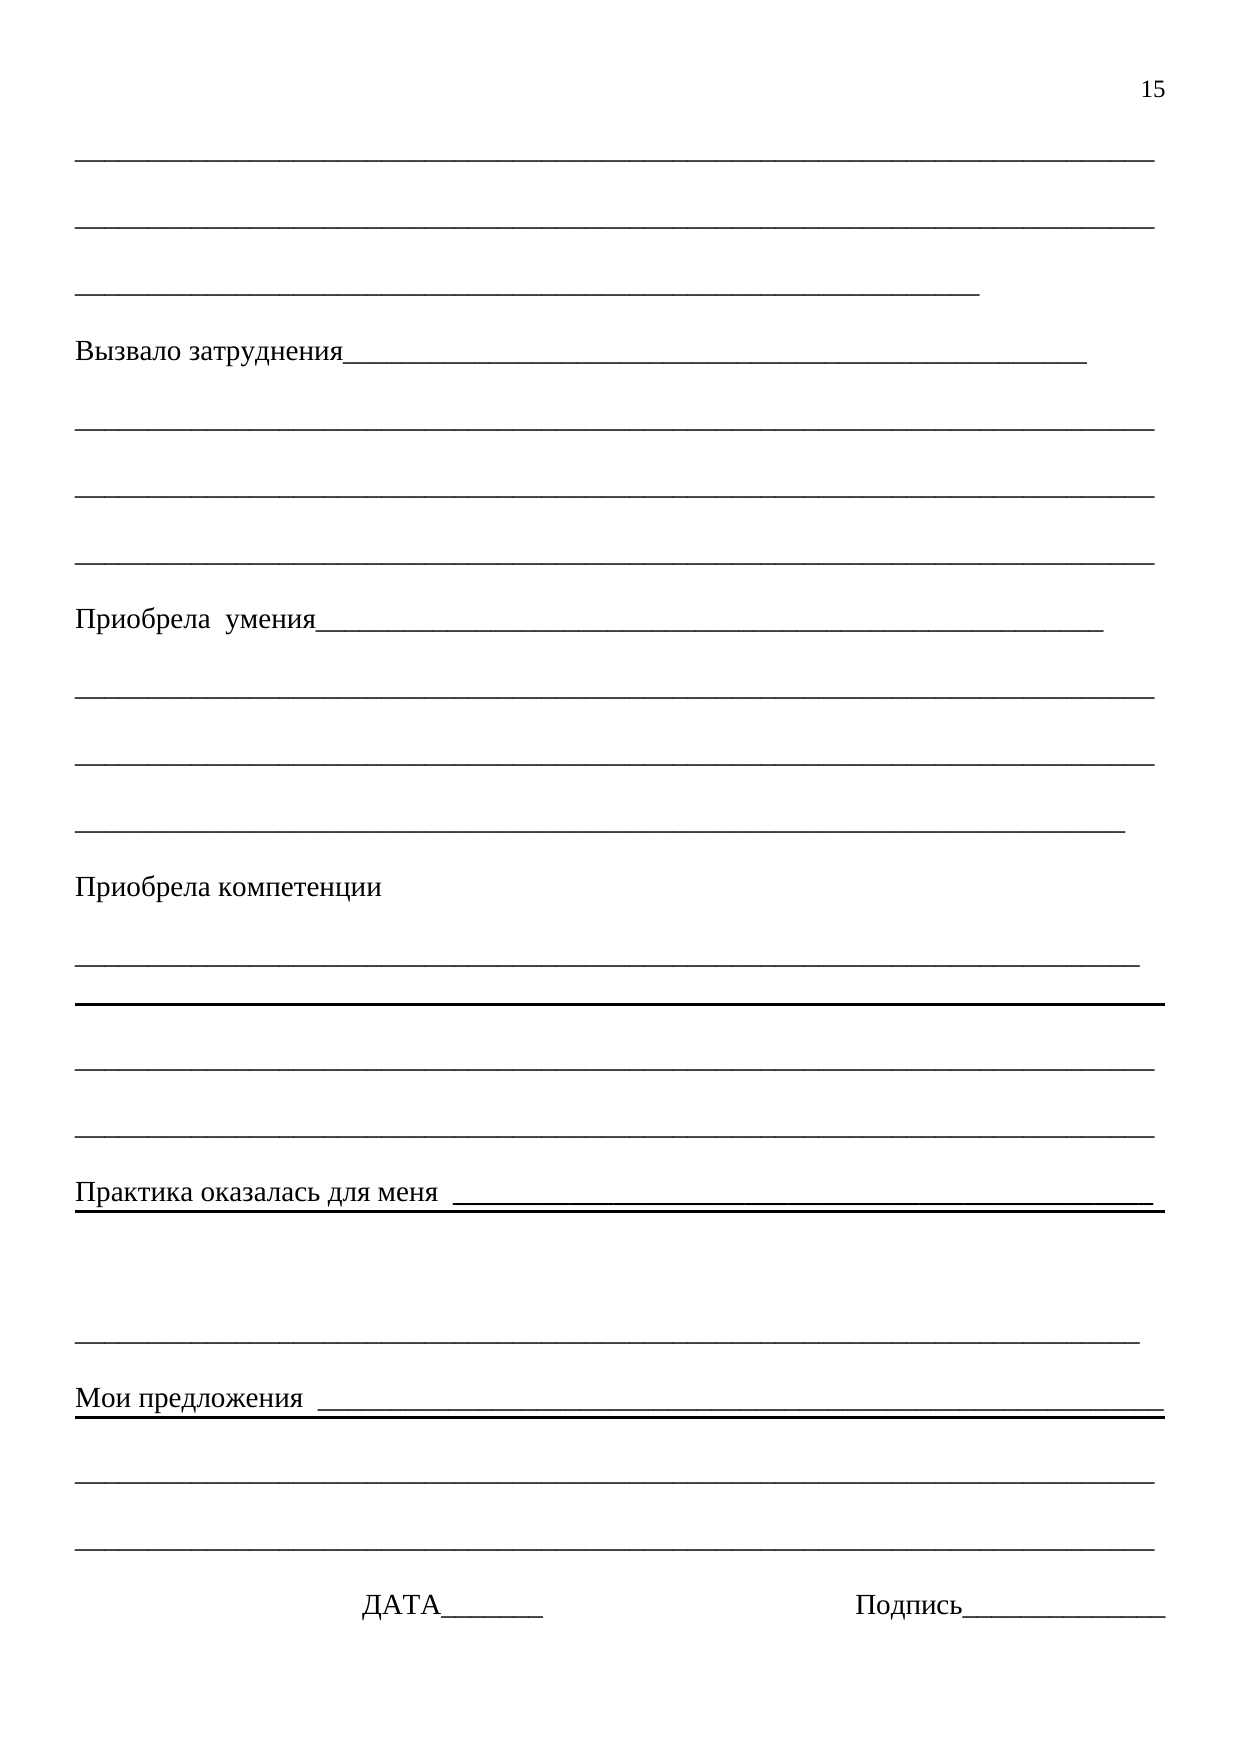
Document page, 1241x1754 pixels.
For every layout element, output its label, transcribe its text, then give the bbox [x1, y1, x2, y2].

text __________________________________________________________________________ [75, 1040, 1165, 1073]
text ______________________________________________________________________________________________________________________________________________________________________________________________________________________________Приобрела умения______________________________________________________ [75, 400, 1165, 634]
text __________________________________________________________________________ [75, 1520, 1165, 1553]
text ____________________________________________________________________________________________________________________________________________________________________________________________________________________________ [75, 668, 1165, 836]
text Вызвало затруднения___________________________________________________ [75, 333, 1165, 366]
text Приобрела компетенции _________________________________________________________________________ [75, 869, 1165, 1003]
text Практика оказалась для меня ________________________________________________ [75, 1174, 1165, 1210]
text Мои предложения __________________________________________________________ [75, 1381, 1165, 1416]
text __________________________________________________________________________ [75, 1453, 1165, 1486]
text __________________________________________________________________________________________________________________________________________________________________________________________________________________ [75, 131, 1165, 299]
text _________________________________________________________________________ [75, 1313, 1165, 1347]
text __________________________________________________________________________ [75, 1107, 1165, 1141]
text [172, 1587, 1165, 1621]
